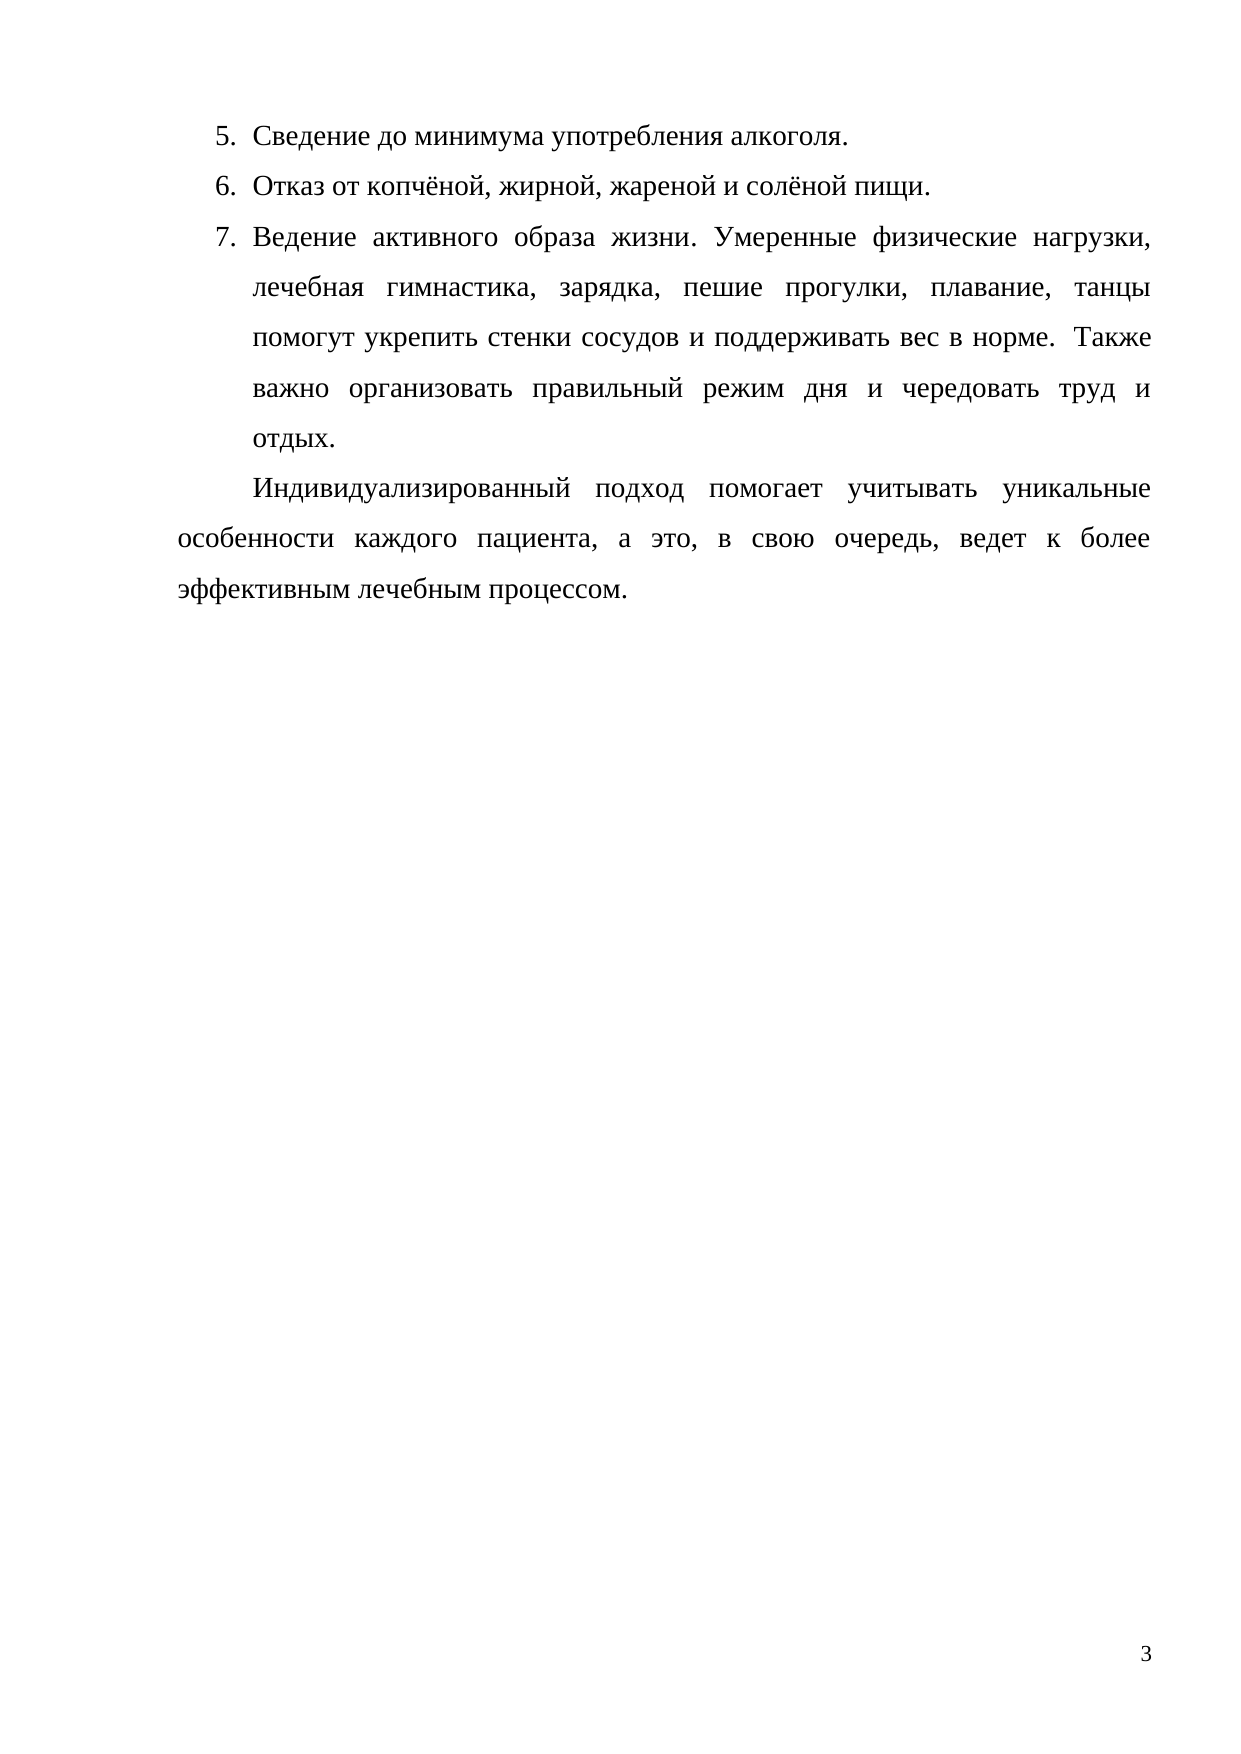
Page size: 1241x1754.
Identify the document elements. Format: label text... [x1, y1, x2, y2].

list Ведение активного образа жизни. Умеренные физические нагрузки, лечебная гимнастика, зарядка, пешие прогулки, плавание, танцы помогут укрепить стенки сосудов и поддерживать вес в норме. Также важно организовать правильный режим дня и чередовать труд и отдых. [215, 219, 1152, 453]
text Индивидуализированный подход помогает учитывать уникальные особенности каждого пациента, а это, в свою очередь, ведет к более эффективным лечебным процессом. [177, 470, 1152, 604]
list Сведение до минимума употребления алкоголя. [215, 118, 1152, 152]
list Отказ от копчёной, жирной, жареной и солёной пищи. [215, 168, 1152, 202]
